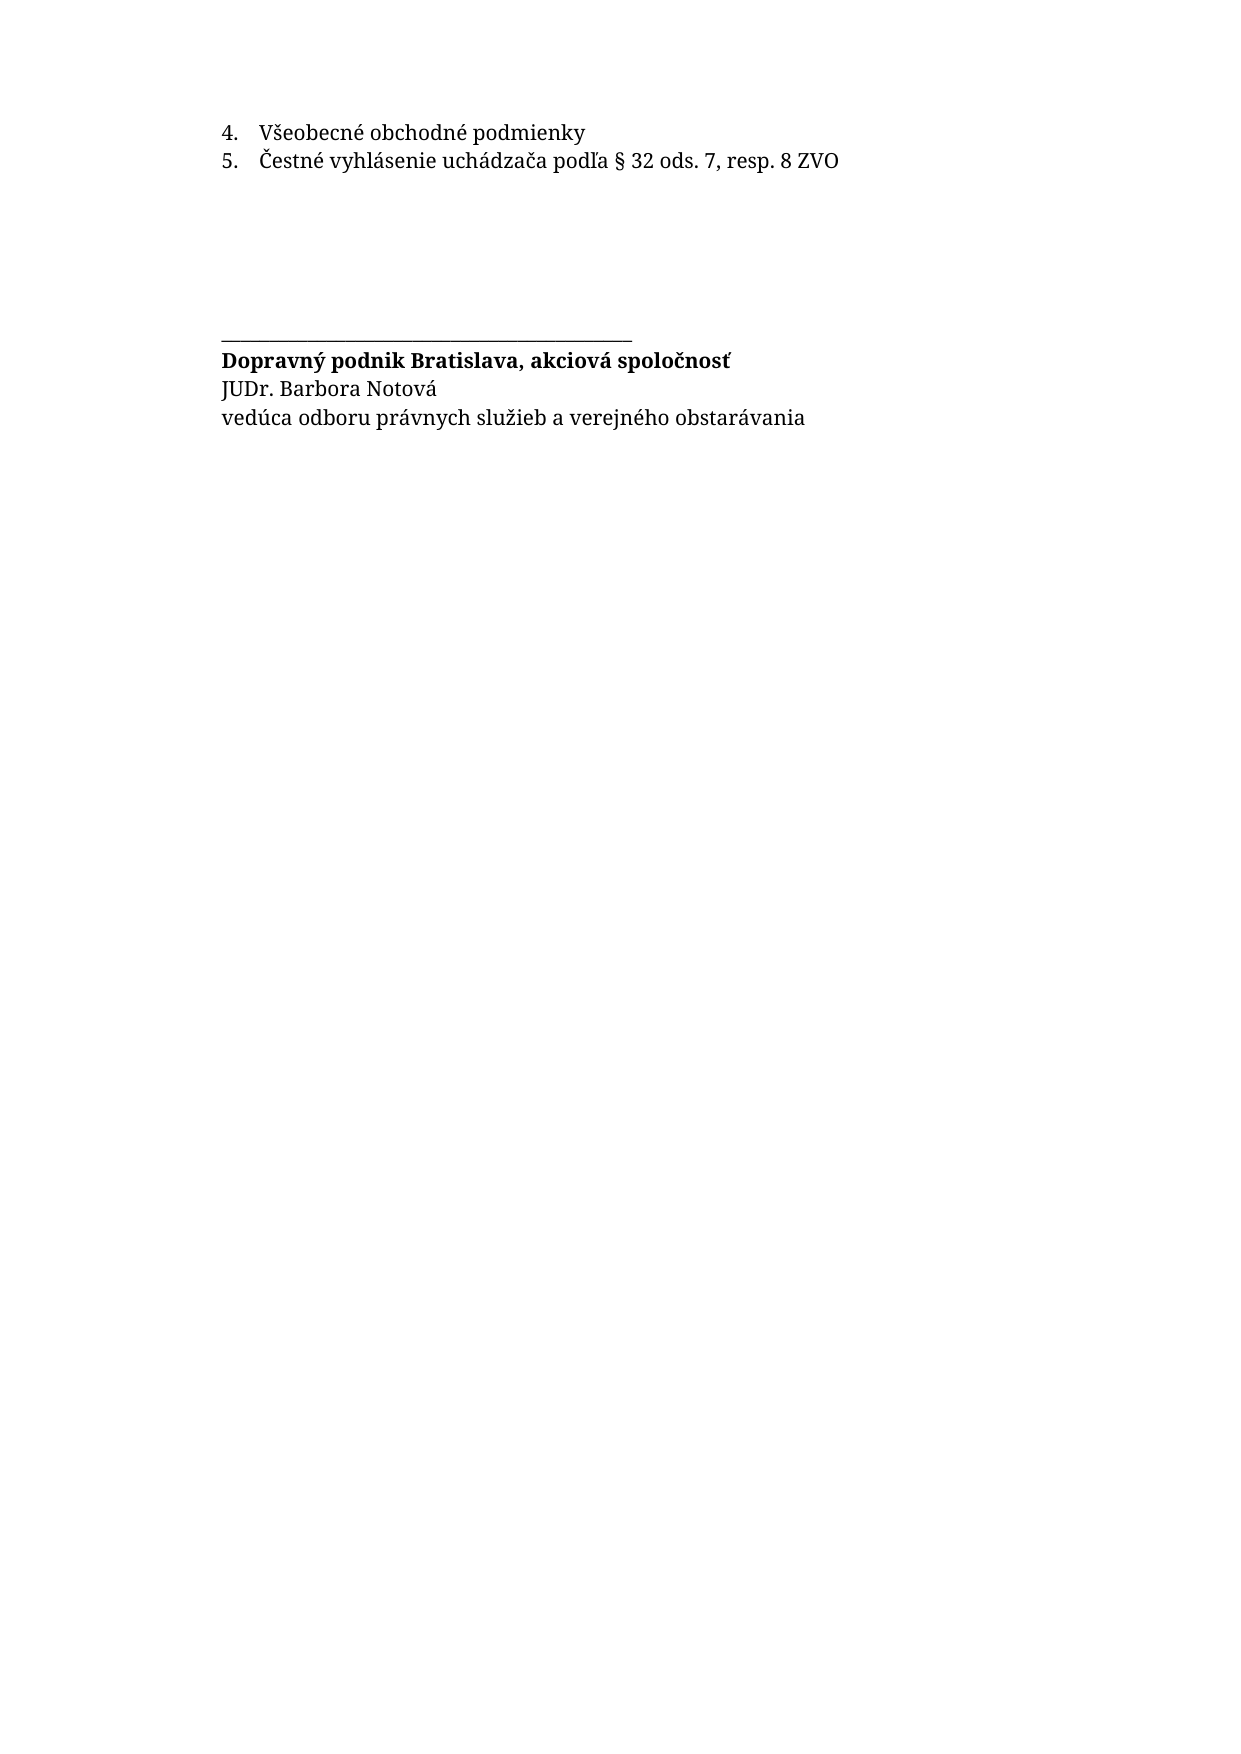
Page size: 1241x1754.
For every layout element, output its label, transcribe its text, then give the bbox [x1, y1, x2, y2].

list Všeobecné obchodné podmienky [221, 118, 1093, 147]
text JUDr. Barbora Notová [148, 374, 1093, 403]
text Dopravný podnik Bratislava, akciová spoločnosť [148, 346, 1093, 374]
text ___________________________________________ [148, 317, 1093, 346]
text vedúca odboru právnych služieb a verejného obstarávania [148, 403, 1093, 431]
list Čestné vyhlásenie uchádzača podľa § 32 ods. 7, resp. 8 ZVO [221, 147, 1093, 175]
